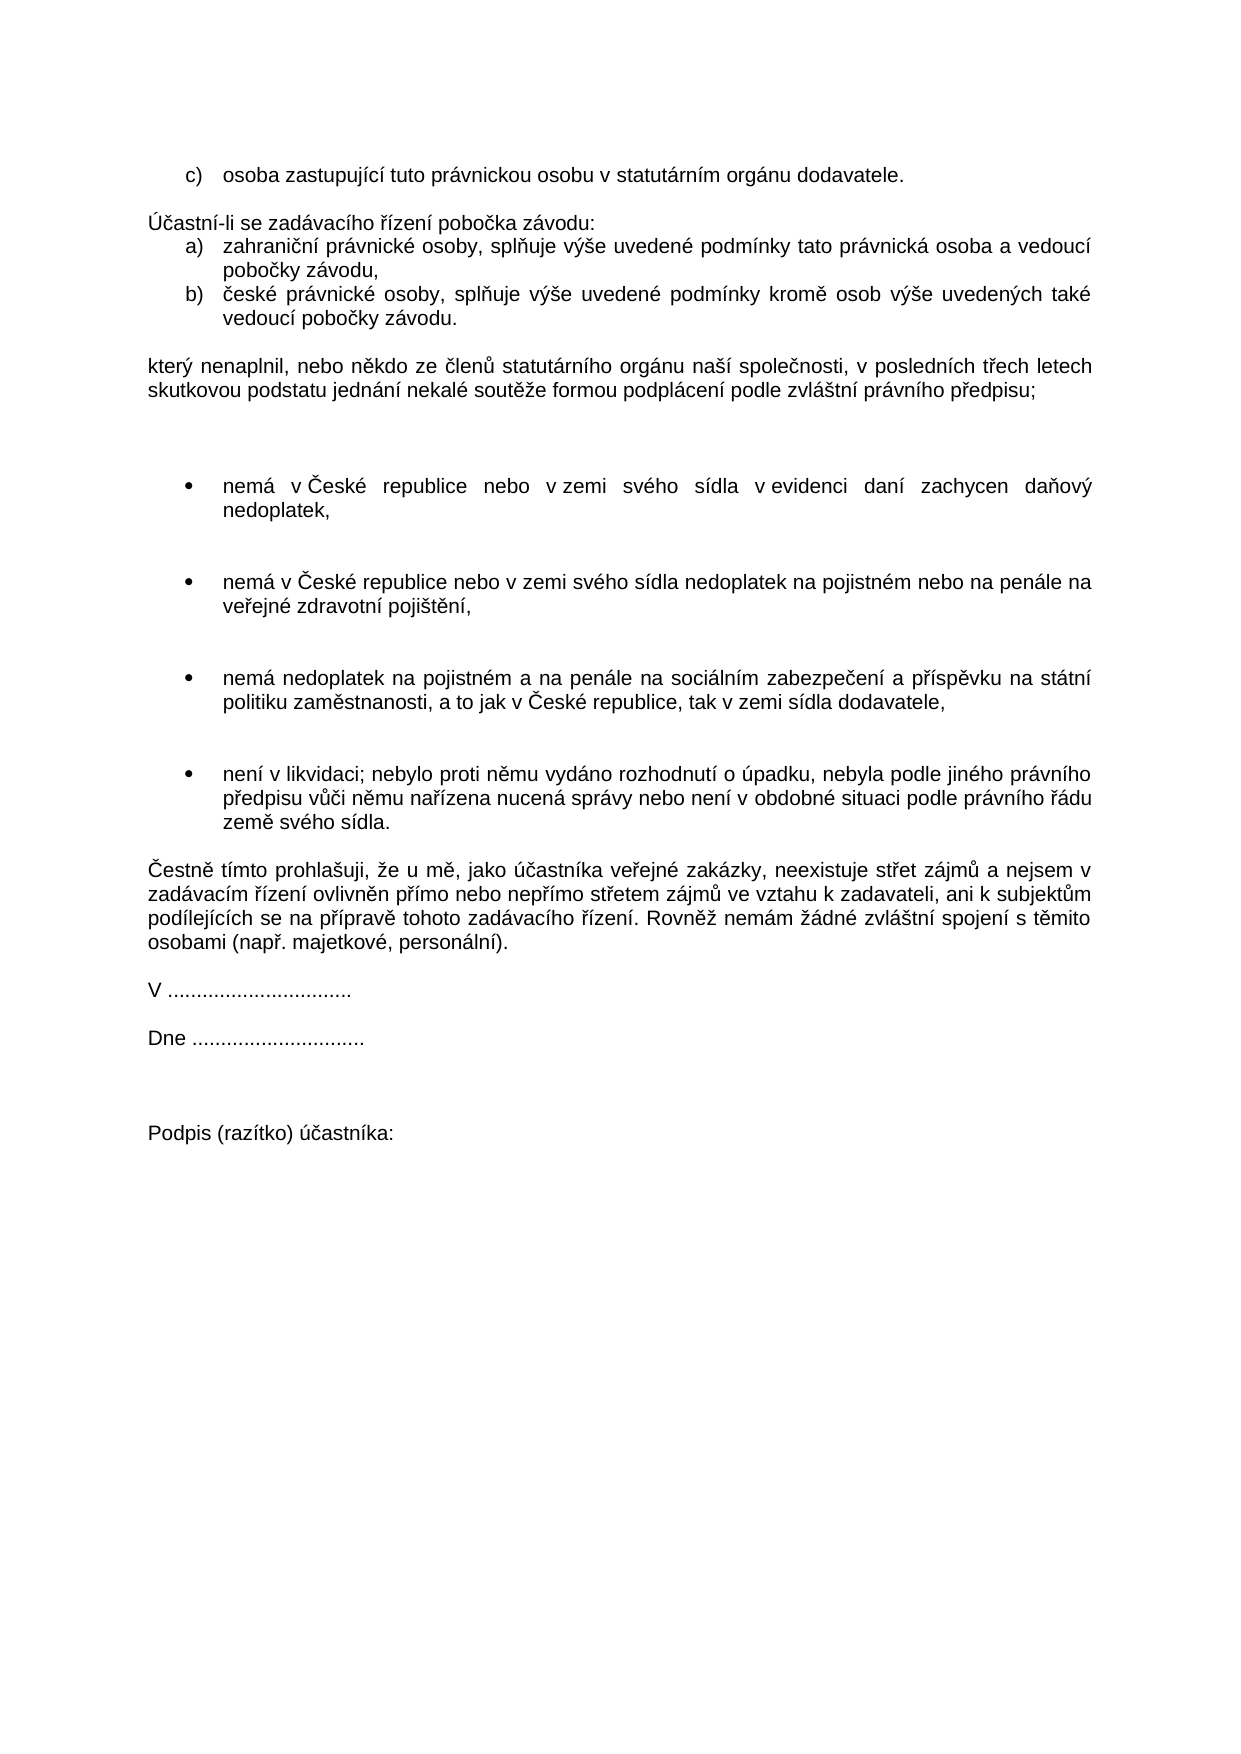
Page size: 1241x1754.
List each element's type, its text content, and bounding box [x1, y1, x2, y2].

list zahraniční právnické osoby, splňuje výše uvedené podmínky tato právnická osoba a vedoucí pobočky závodu, [185, 234, 1092, 282]
list nemá nedoplatek na pojistném a na penále na sociálním zabezpečení a příspěvku na státní politiku zaměstnanosti, a to jak v České republice, tak v zemi sídla dodavatele, [185, 666, 1092, 714]
text Dne .............................. [148, 1025, 1092, 1049]
text Podpis (razítko) účastníka: [148, 1121, 1092, 1145]
list osoba zastupující tuto právnickou osobu v statutárním orgánu dodavatele. [185, 162, 1092, 186]
text V ................................ [148, 977, 1092, 1001]
list nemá v České republice nebo v zemi svého sídla nedoplatek na pojistném nebo na penále na veřejné zdravotní pojištění, [185, 570, 1092, 618]
text Čestně tímto prohlašuji, že u mě, jako účastníka veřejné zakázky, neexistuje střet zájmů a nejsem v zadávacím řízení ovlivněn přímo nebo nepřímo střetem zájmů ve vztahu k zadavateli, ani k subjektům podílejících se na přípravě tohoto zadávacího řízení. Rovněž nemám žádné zvláštní spojení s těmito osobami (např. majetkové, personální). [148, 858, 1092, 953]
list není v likvidaci; nebylo proti němu vydáno rozhodnutí o úpadku, nebyla podle jiného právního předpisu vůči němu nařízena nucená správy nebo není v obdobné situaci podle právního řádu země svého sídla. [185, 762, 1092, 834]
list české právnické osoby, splňuje výše uvedené podmínky kromě osob výše uvedených také vedoucí pobočky závodu. [185, 282, 1092, 330]
text Účastní-li se zadávacího řízení pobočka závodu: [148, 210, 1092, 234]
list nemá v České republice nebo v zemi svého sídla v evidenci daní zachycen daňový nedoplatek, [185, 474, 1092, 522]
text který nenaplnil, nebo někdo ze členů statutárního orgánu naší společnosti, v posledních třech letech skutkovou podstatu jednání nekalé soutěže formou podplácení podle zvláštní právního předpisu; [148, 354, 1092, 402]
